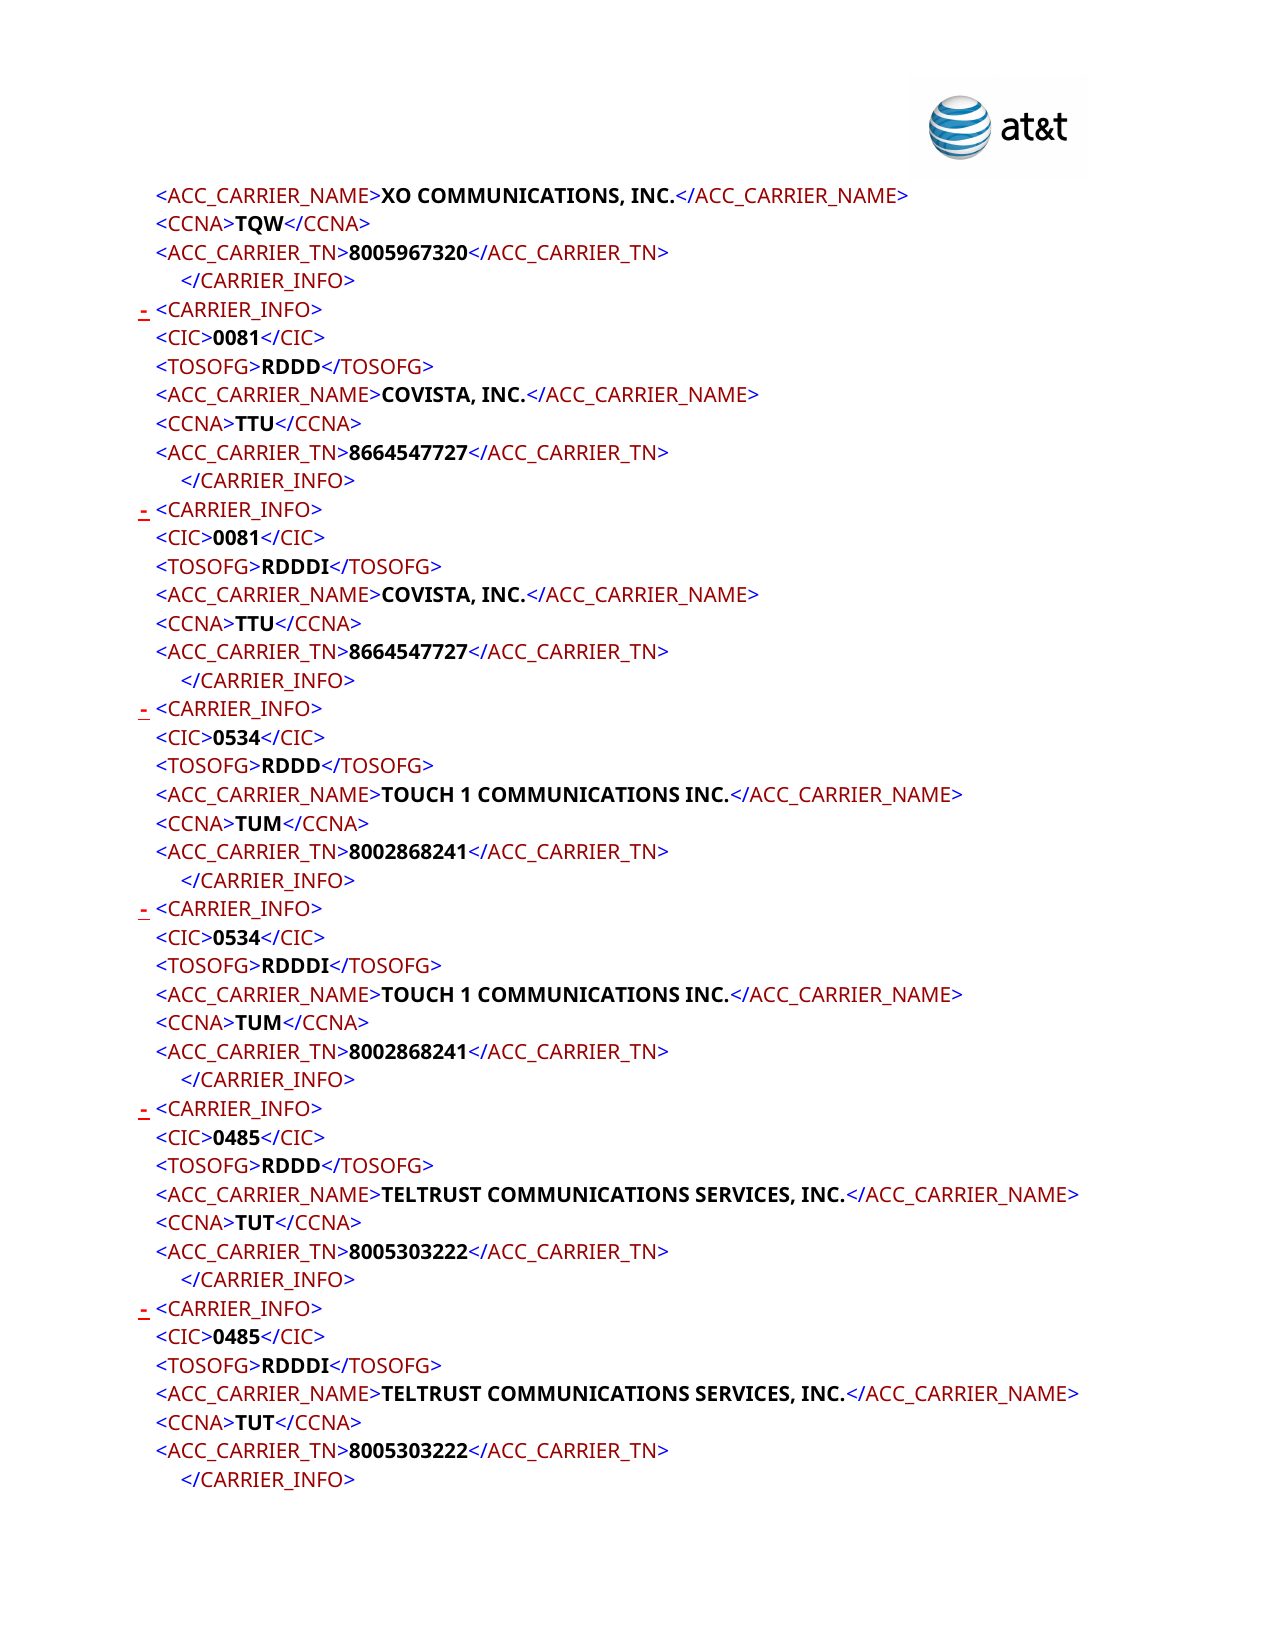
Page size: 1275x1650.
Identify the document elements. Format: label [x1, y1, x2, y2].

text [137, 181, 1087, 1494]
picture [908, 74, 1088, 181]
